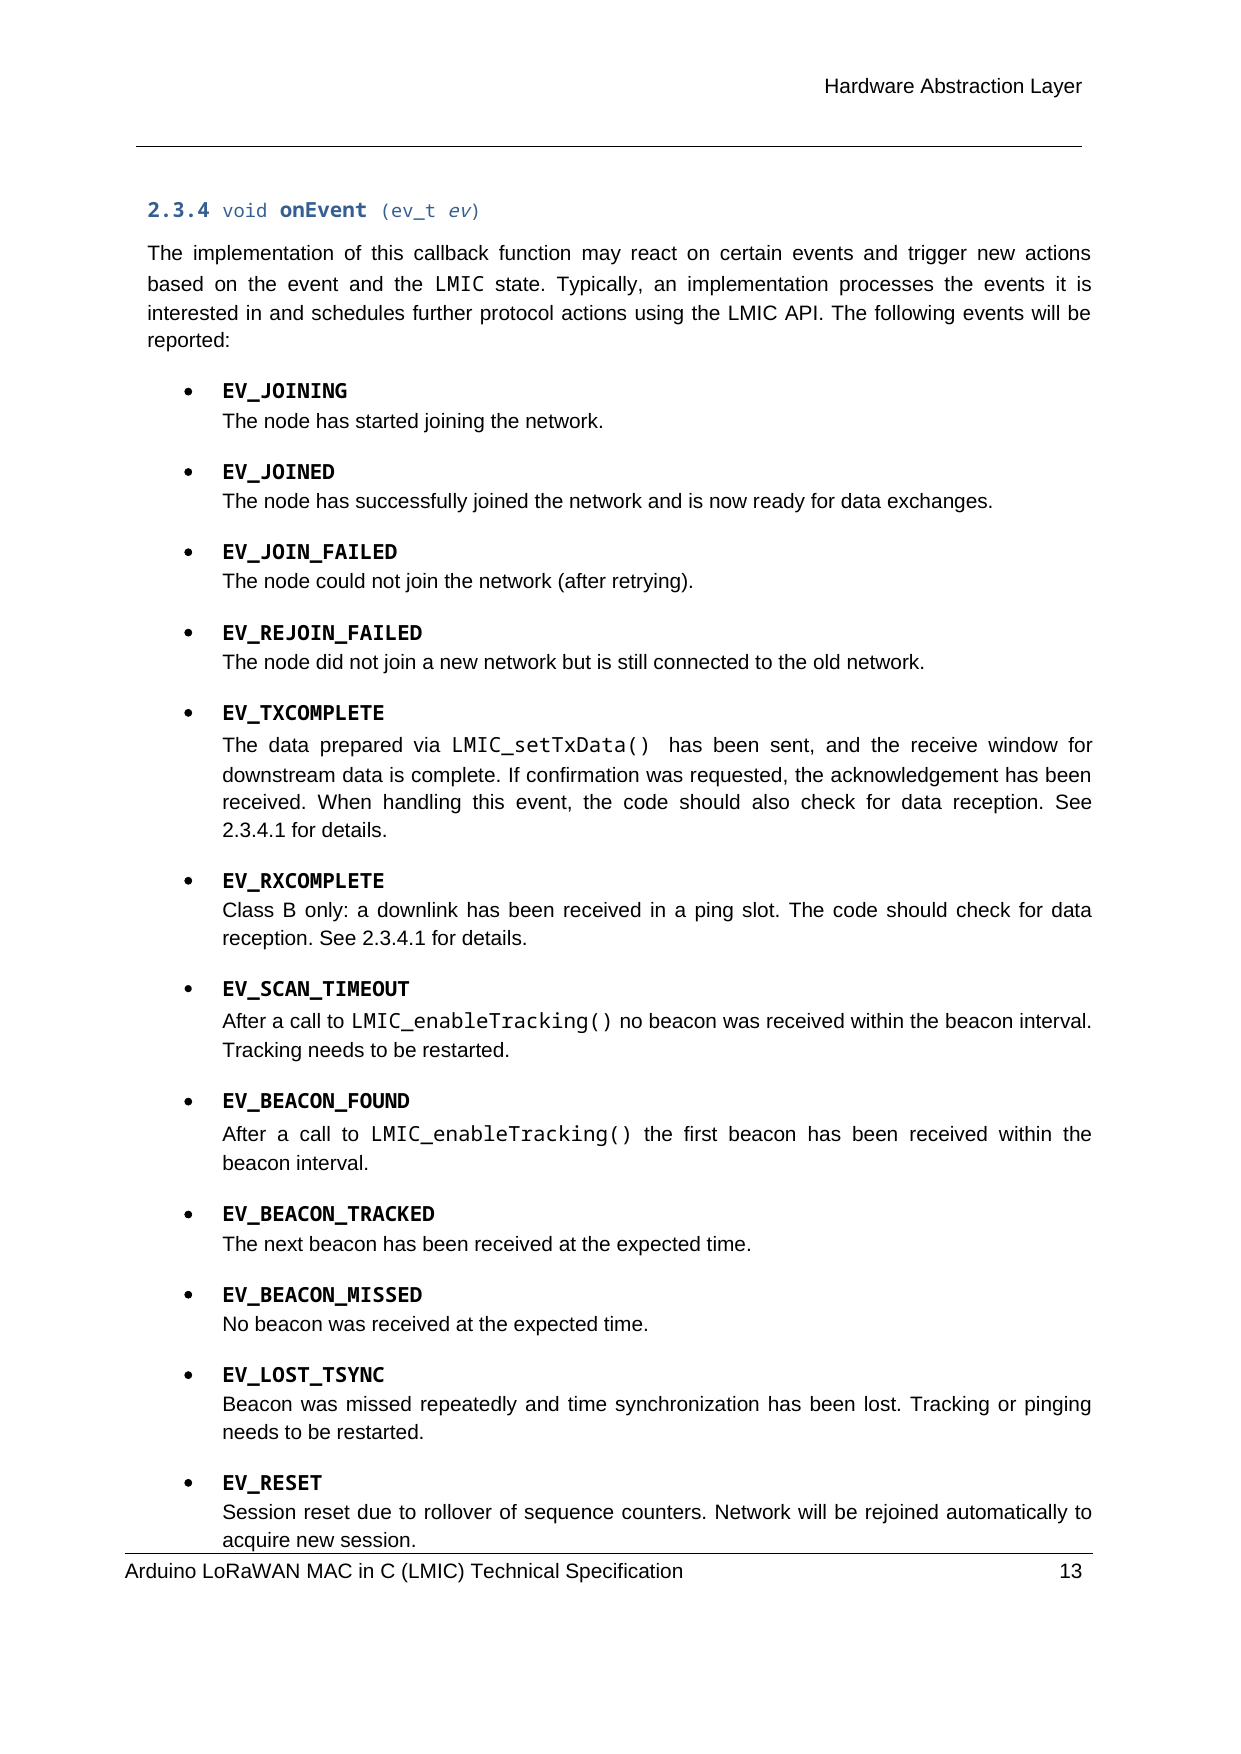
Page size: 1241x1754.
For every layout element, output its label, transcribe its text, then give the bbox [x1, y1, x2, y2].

list EV_BEACON_FOUND After a call to LMIC_enableTracking() the first beacon has been received within the beacon interval. [184, 1087, 1093, 1175]
list EV_RESET Session reset due to rollover of sequence counters. Network will be rejoined automatically to acquire new session. [184, 1468, 1093, 1551]
list EV_SCAN_TIMEOUT After a call to LMIC_enableTracking() no beacon was received within the beacon interval. Tracking needs to be restarted. [184, 974, 1093, 1062]
text The implementation of this callback function may react on certain events and trigger new actions based on the event and the LMIC state. Typically, an implementation processes the events it is interested in and schedules further protocol actions using the LMIC API. The following events will be reported: [147, 241, 1093, 352]
list EV_REJOIN_FAILED The node did not join a new network but is still connected to the old network. [184, 618, 1093, 673]
subtitle void onEvent (ev_t ev) [147, 196, 1093, 224]
list EV_TXCOMPLETE The data prepared via LMIC_setTxData() has been sent, and the receive window for downstream data is complete. If confirmation was requested, the acknowledgement has been received. When handling this event, the code should also check for data reception. See 2.3.4.1 for details. [184, 698, 1093, 841]
list EV_RXCOMPLETE Class B only: a downlink has been received in a ping slot. The code should check for data reception. See 2.3.4.1 for details. [184, 866, 1093, 949]
list EV_JOINING The node has started joining the network. [184, 377, 1093, 433]
list EV_JOINED The node has successfully joined the network and is now ready for data exchanges. [184, 457, 1093, 513]
list EV_JOIN_FAILED The node could not join the network (after retrying). [184, 537, 1093, 593]
list EV_LOST_TSYNC Beacon was missed repeatedly and time synchronization has been lost. Tracking or pinging needs to be restarted. [184, 1360, 1093, 1443]
list EV_BEACON_MISSED No beacon was received at the expected time. [184, 1280, 1093, 1336]
list EV_BEACON_TRACKED The next beacon has been received at the expected time. [184, 1199, 1093, 1255]
